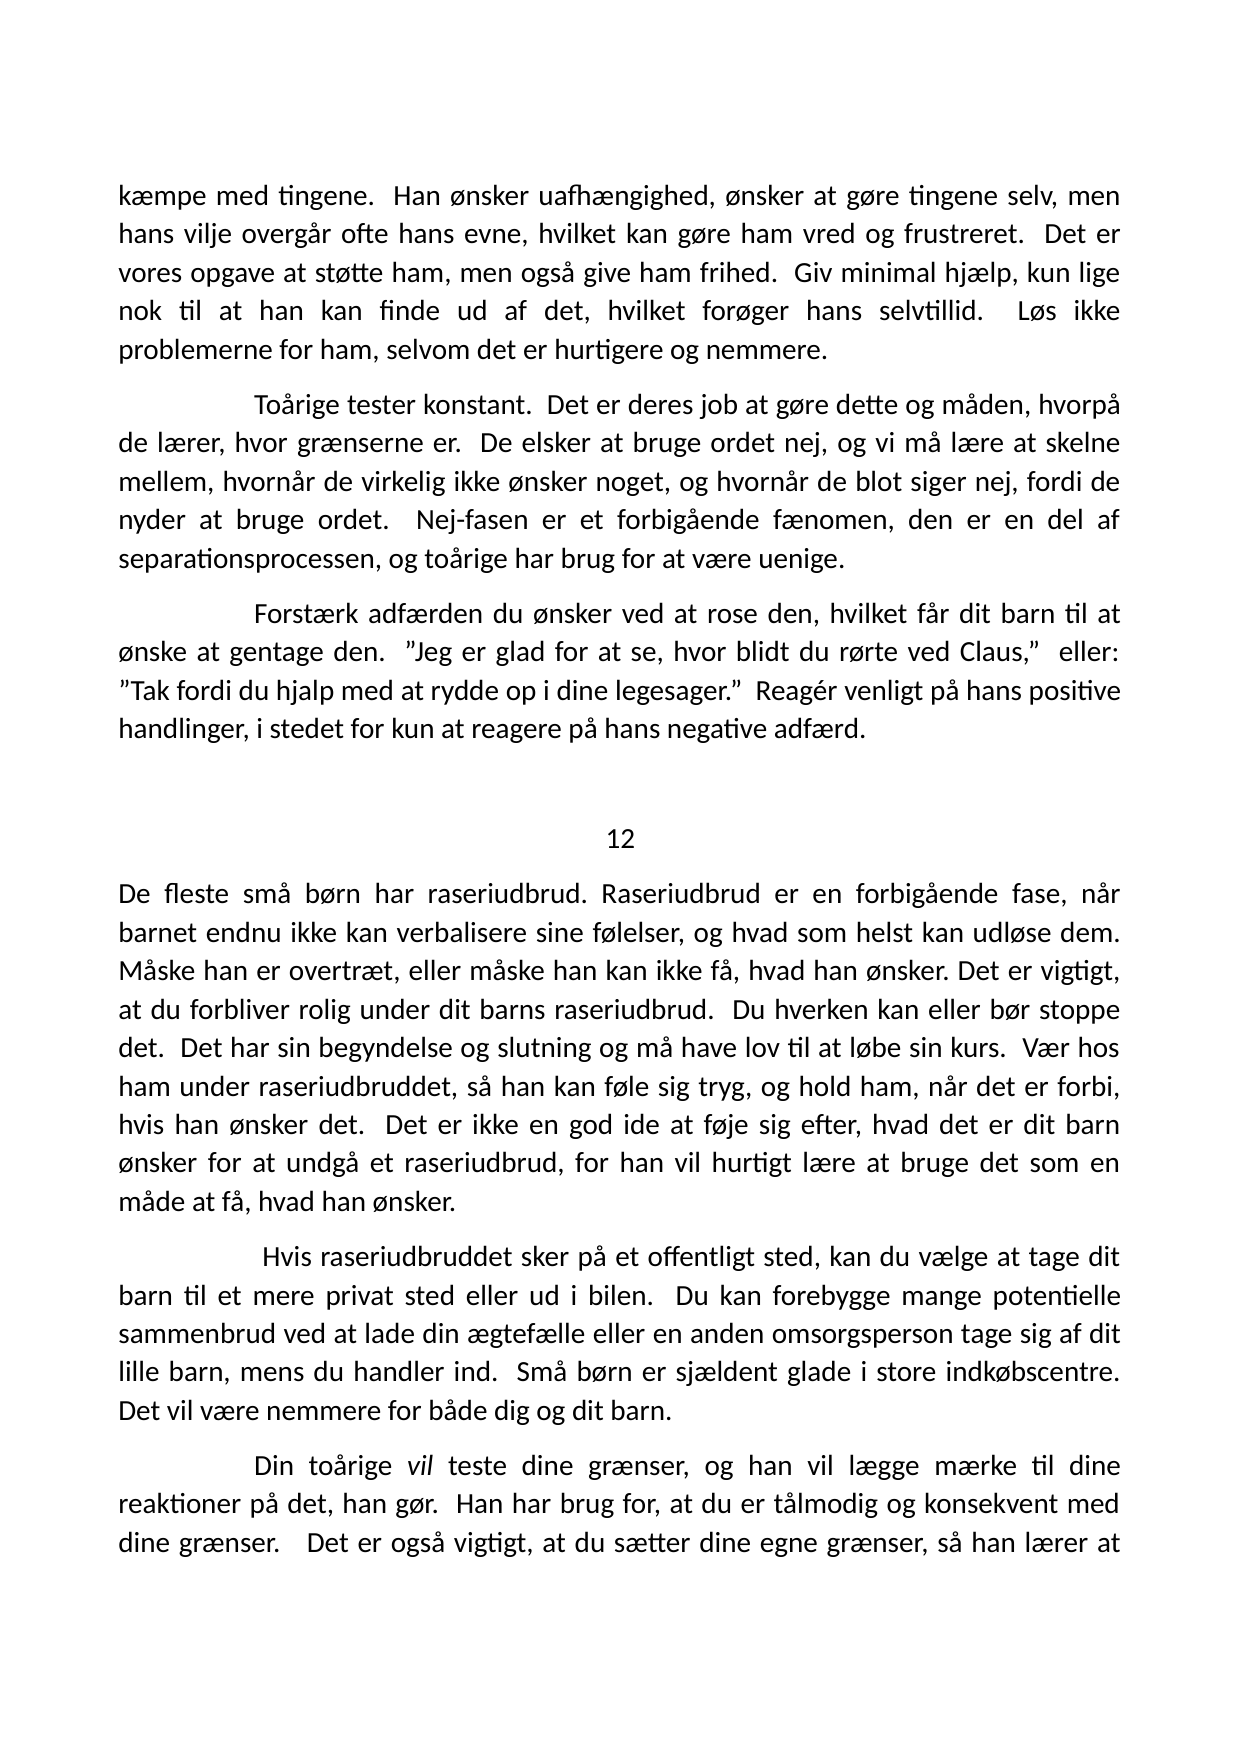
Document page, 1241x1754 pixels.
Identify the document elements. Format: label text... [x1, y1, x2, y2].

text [118, 1447, 1122, 1559]
text De fleste små børn har raseriudbrud. Raseriudbrud er en forbigående fase, når barnet endnu ikke kan verbalisere sine følelser, og hvad som helst kan udløse dem. Måske han er overtræt, eller måske han kan ikke få, hvad han ønsker. Det er vigtigt, at du forbliver rolig under dit barns raseriudbrud. Du hverken kan eller bør stoppe det. Det har sin begyndelse og slutning og må have lov til at løbe sin kurs. Vær hos ham under raseriudbruddet, så han kan føle sig tryg, og hold ham, når det er forbi, hvis han ønsker det. Det er ikke en god ide at føje sig efter, hvad det er dit barn ønsker for at undgå et raseriudbrud, for han vil hurtigt lære at bruge det som en måde at få, hvad han ønsker. [118, 876, 1122, 1219]
text Toårige tester konstant. Det er deres job at gøre dette og måden, hvorpå de lærer, hvor grænserne er. De elsker at bruge ordet nej, og vi må lære at skelne mellem, hvornår de virkelig ikke ønsker noget, og hvornår de blot siger nej, fordi de nyder at bruge ordet. Nej-fasen er et forbigående fænomen, den er en del af separationsprocessen, og toårige har brug for at være uenige. [118, 386, 1122, 575]
text 12 [118, 820, 1122, 856]
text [118, 177, 1122, 367]
text Hvis raseriudbruddet sker på et offentligt sted, kan du vælge at tage dit barn til et mere privat sted eller ud i bilen. Du kan forebygge mange potentielle sammenbrud ved at lade din ægtefælle eller en anden omsorgsperson tage sig af dit lille barn, mens du handler ind. Små børn er sjældent glade i store indkøbscentre. Det vil være nemmere for både dig og dit barn. [118, 1238, 1122, 1427]
text Forstærk adfærden du ønsker ved at rose den, hvilket får dit barn til at ønske at gentage den. ”Jeg er glad for at se, hvor blidt du rørte ved Claus,” eller: ”Tak fordi du hjalp med at rydde op i dine legesager.” Reagér venligt på hans positive handlinger, i stedet for kun at reagere på hans negative adfærd. [118, 595, 1122, 746]
